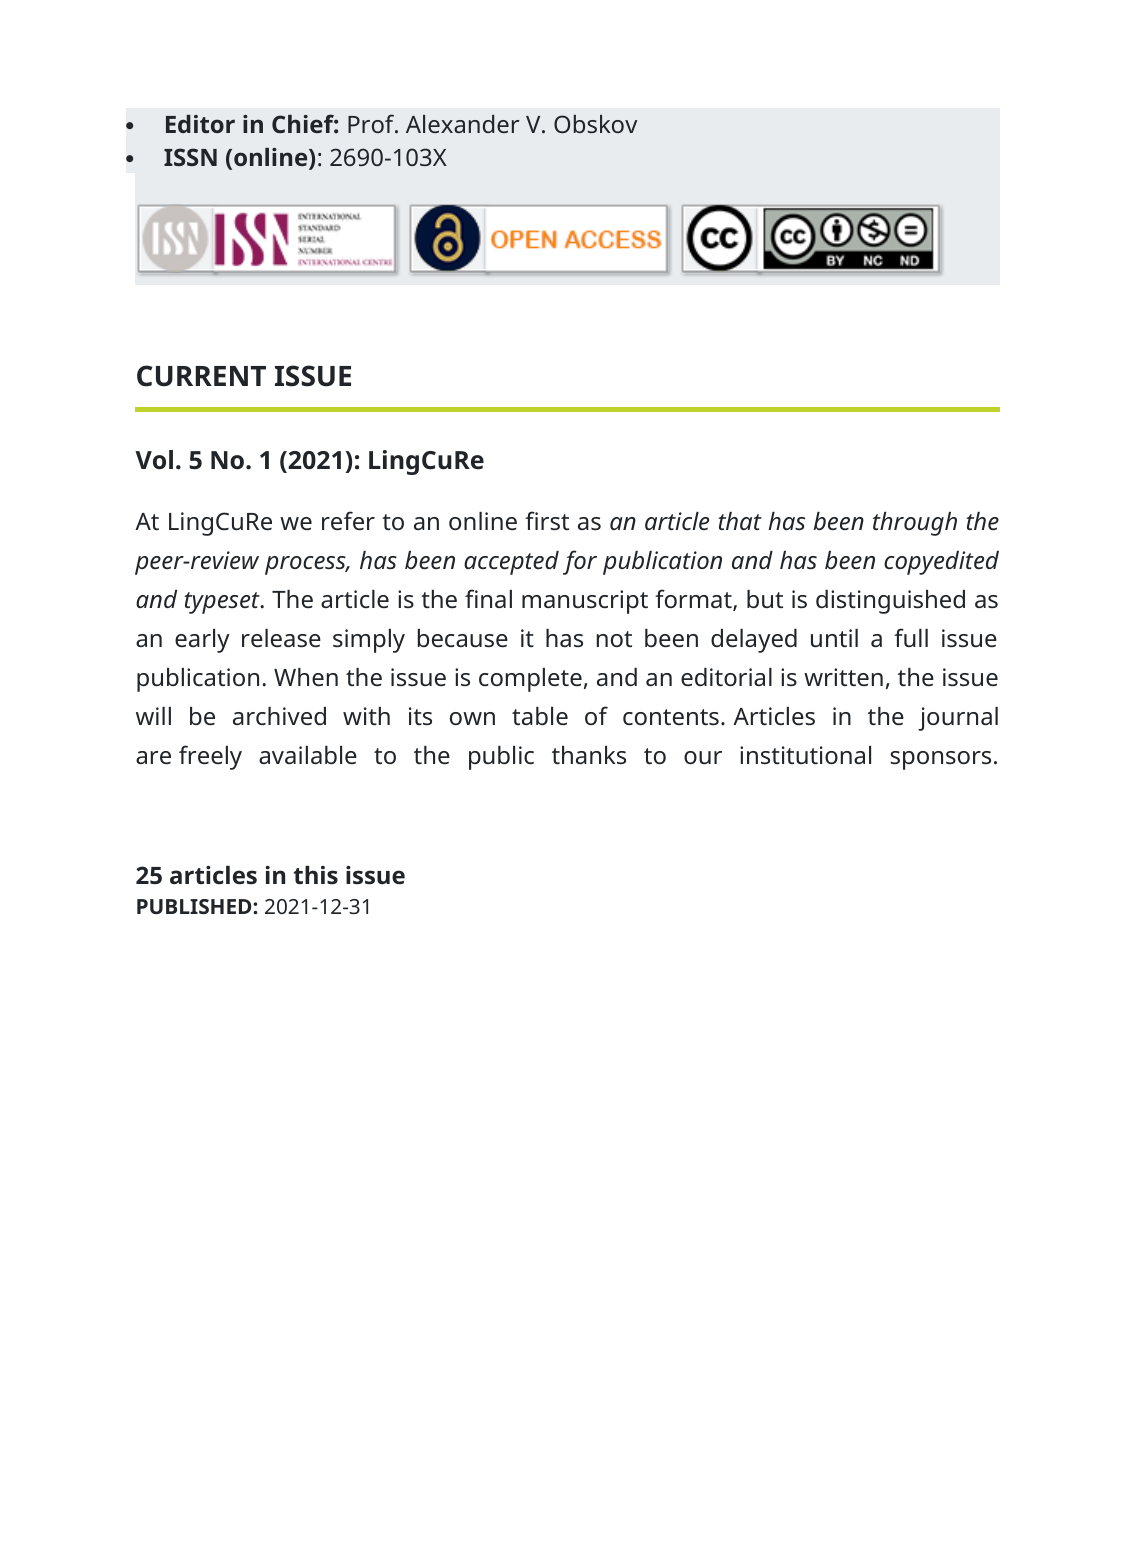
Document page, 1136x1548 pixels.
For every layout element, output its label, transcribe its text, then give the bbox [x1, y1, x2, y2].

picture [407, 202, 674, 279]
text At LingCuRe we refer to an online first as an article that has been through the peer-review process, has been accepted for publication and has been copyedited and typeset. The article is the final manuscript format, but is distinguished as an early release simply because it has not been delayed until a full issue publication. When the issue is complete, and an editorial is written, the issue will be archived with its own table of contents. Articles in the journal are freely available to the public thanks to our institutional sponsors. [135, 498, 1000, 821]
picture [679, 202, 946, 279]
list ISSN (online): 2690-103X [126, 141, 1000, 173]
list Editor in Chief: Prof. Alexander V. Obskov [126, 108, 1000, 141]
picture [135, 202, 402, 279]
text Vol. 5 No. 1 (2021): LingCuRe [135, 443, 1000, 477]
text 25 articles in this issue [135, 853, 1000, 892]
text CURRENT ISSUE [135, 348, 1000, 407]
text PUBLISHED: 2021-12-31 [135, 892, 1000, 920]
